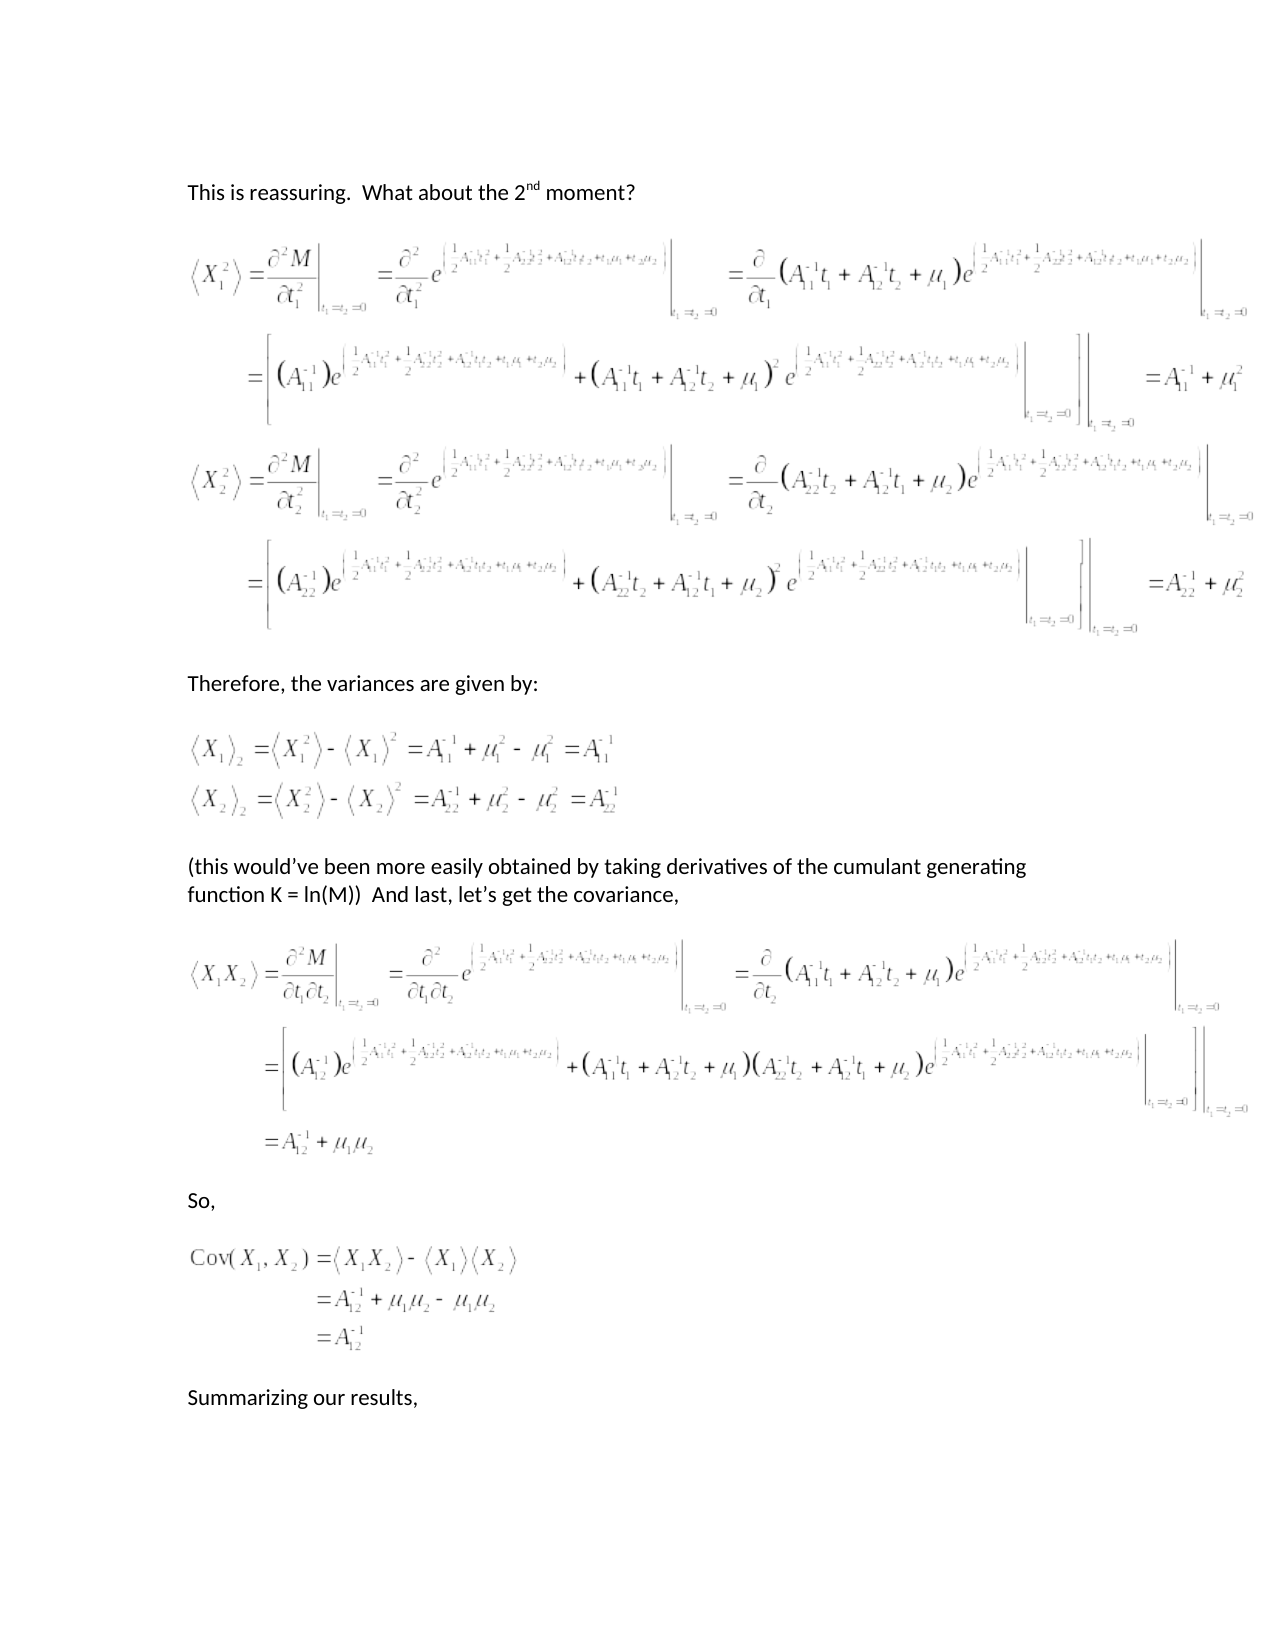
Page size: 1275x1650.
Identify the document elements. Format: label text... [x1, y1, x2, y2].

text Summarizing our results, [187, 1383, 1087, 1411]
text Therefore, the variances are given by: [187, 669, 1087, 697]
text So, [187, 1186, 1087, 1214]
text This is reassuring. What about the 2nd moment? [187, 178, 1087, 206]
text (this would’ve been more easily obtained by taking derivatives of the cumulant generating function K = ln(M)) And last, let’s get the covariance, [187, 852, 1087, 908]
